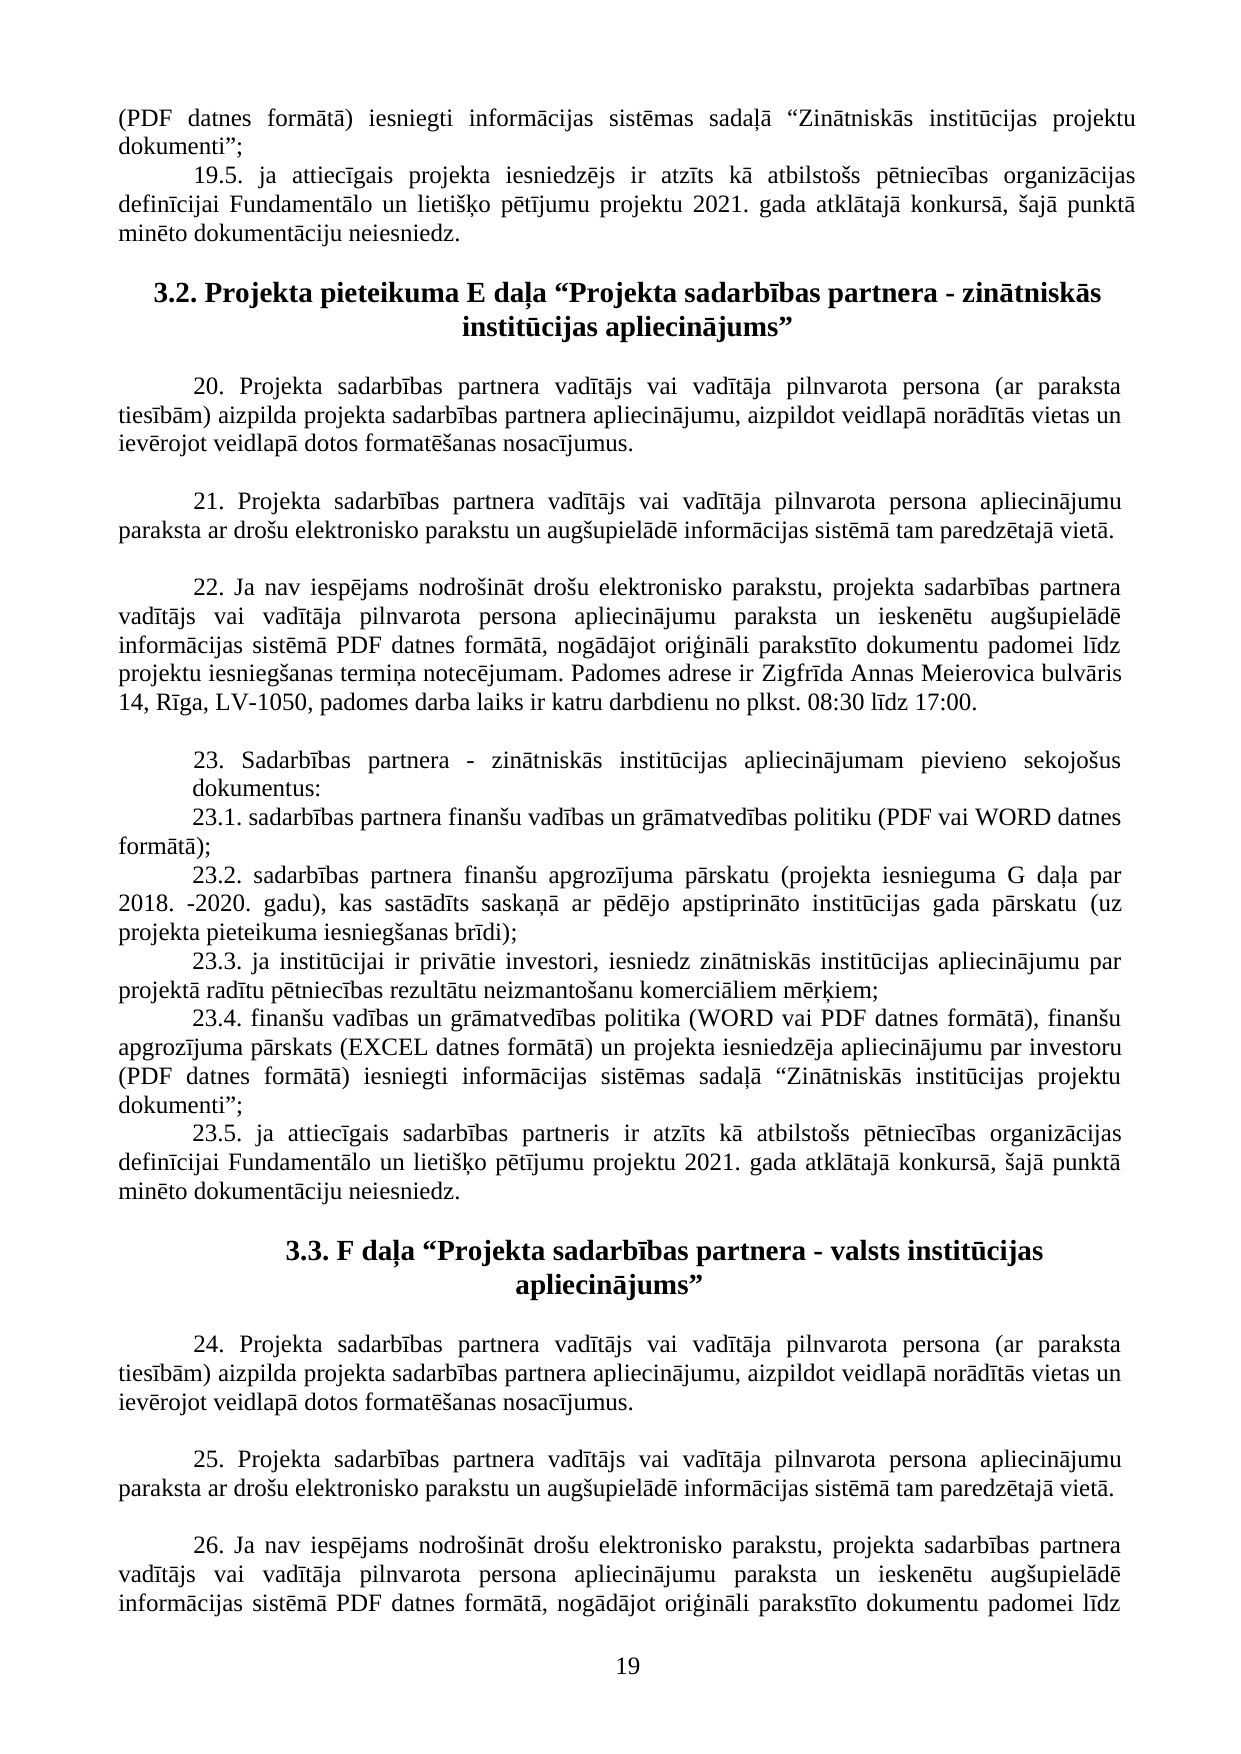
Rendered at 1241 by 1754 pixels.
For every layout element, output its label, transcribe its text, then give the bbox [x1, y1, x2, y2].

list 21. Projekta sadarbības partnera vadītājs vai vadītāja pilnvarota persona apliecinājumu paraksta ar drošu elektronisko parakstu un augšupielādē informācijas sistēmā tam paredzētajā vietā. [118, 486, 1122, 543]
list 23.2. sadarbības partnera finanšu apgrozījuma pārskatu (projekta iesnieguma G daļa par 2018. -2020. gadu), kas sastādīts saskaņā ar pēdējo apstiprināto institūcijas gada pārskatu (uz projekta pieteikuma iesniegšanas brīdi); [118, 860, 1122, 946]
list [118, 1531, 1122, 1617]
list 23.5. ja attiecīgais sadarbības partneris . [118, 1118, 1122, 1205]
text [118, 103, 1137, 160]
list 23.3. ja institūcijai ir privātie investori, iesniedz zinātniskās institūcijas apliecinājumu par projektā radītu pētniecības rezultātu neizmantošanu komerciāliem mērķiem; [118, 946, 1122, 1003]
list 23. Sadarbības partnera - zinātniskās institūcijas apliecinājumam pievieno sekojošus dokumentus: [192, 745, 1122, 802]
list 22. Ja nav iespējams nodrošināt drošu elektronisko parakstu, projekta sadarbības partnera vadītājs vai vadītāja pilnvarota persona apliecinājumu paraksta un ieskenētu augšupielādē informācijas sistēmā PDF datnes formātā, nogādājot oriģināli parakstīto dokumentu padomei līdz projektu iesniegšanas termiņa notecējumam. Padomes adrese ir , padomes darba laiks ir katru darbdienu no plkst. 08:30 līdz 17:00. [118, 572, 1122, 716]
list 25. Projekta sadarbības partnera vadītājs vai vadītāja pilnvarota persona apliecinājumu paraksta ar drošu elektronisko parakstu un augšupielādē informācijas sistēmā tam paredzētajā vietā. [118, 1444, 1122, 1502]
list 20. Projekta sadarbības partnera vadītājs vai vadītāja pilnvarota persona (ar paraksta tiesībām) aizpilda projekta sadarbības partnera apliecinājumu, aizpildot veidlapā norādītās vietas un ievērojot veidlapā dotos formatēšanas nosacījumus. [118, 371, 1122, 457]
subtitle 3.2. Projekta pieteikuma E daļa “Projekta sadarbības partnera - zinātniskās institūcijas apliecinājums” [118, 275, 1137, 342]
list 23.4. finanšu vadības un grāmatvedības politika (WORD vai PDF datnes formātā), finanšu apgrozījuma pārskats (EXCEL datnes formātā) un projekta iesniedzēja apliecinājumu par investoru (PDF datnes formātā) iesniegti informācijas sistēmas sadaļā “Zinātniskās institūcijas projektu dokumenti”; [118, 1003, 1122, 1118]
list 24. Projekta sadarbības partnera vadītājs vai vadītāja pilnvarota persona (ar paraksta tiesībām) aizpilda projekta sadarbības partnera apliecinājumu, aizpildot veidlapā norādītās vietas un ievērojot veidlapā dotos formatēšanas nosacījumus. [118, 1329, 1122, 1416]
subtitle 3.3. F daļa “Projekta sadarbības partnera - valsts institūcijas apliecinājums” [118, 1233, 1137, 1301]
text 19.5. . [118, 160, 1137, 246]
list 23.1. sadarbības partnera finanšu vadības un grāmatvedības politiku (PDF vai WORD datnes formātā); [118, 802, 1122, 860]
